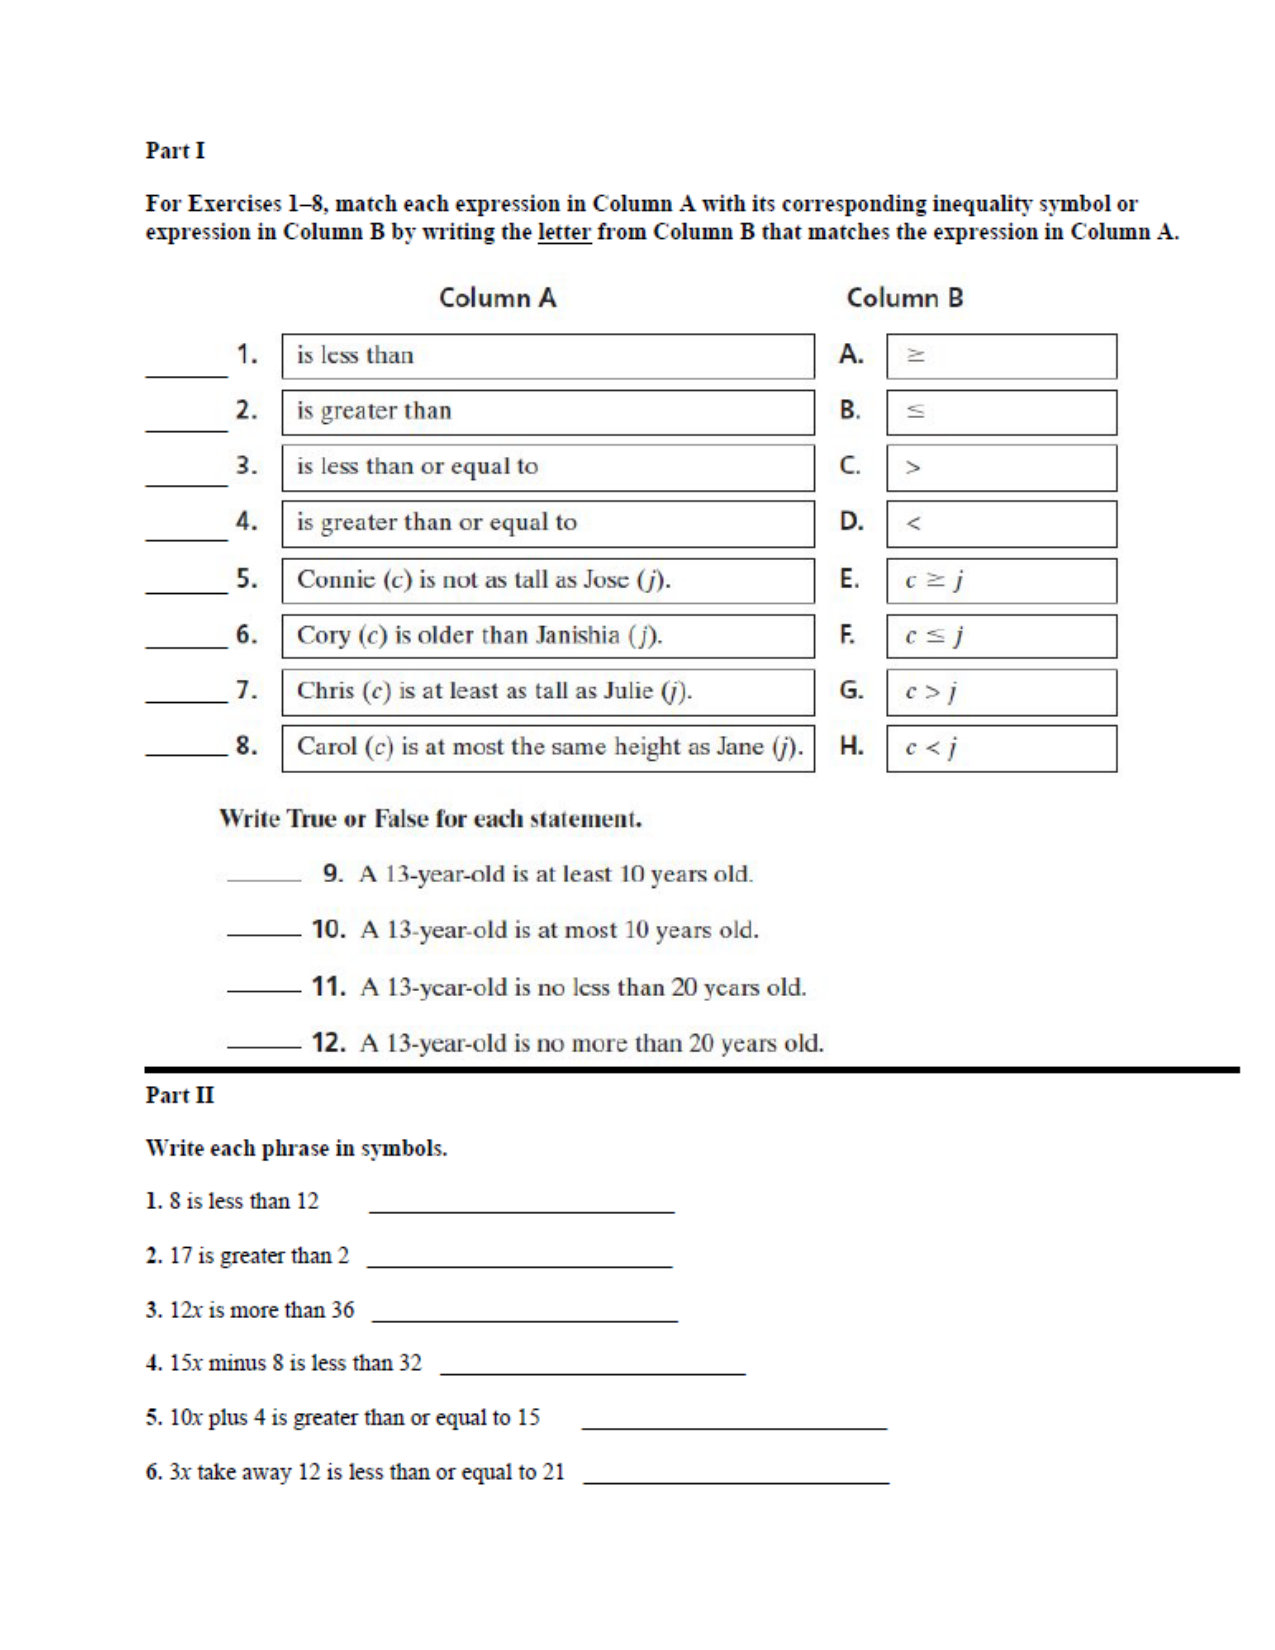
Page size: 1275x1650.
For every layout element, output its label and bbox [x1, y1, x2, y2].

picture [112, 112, 1254, 1501]
